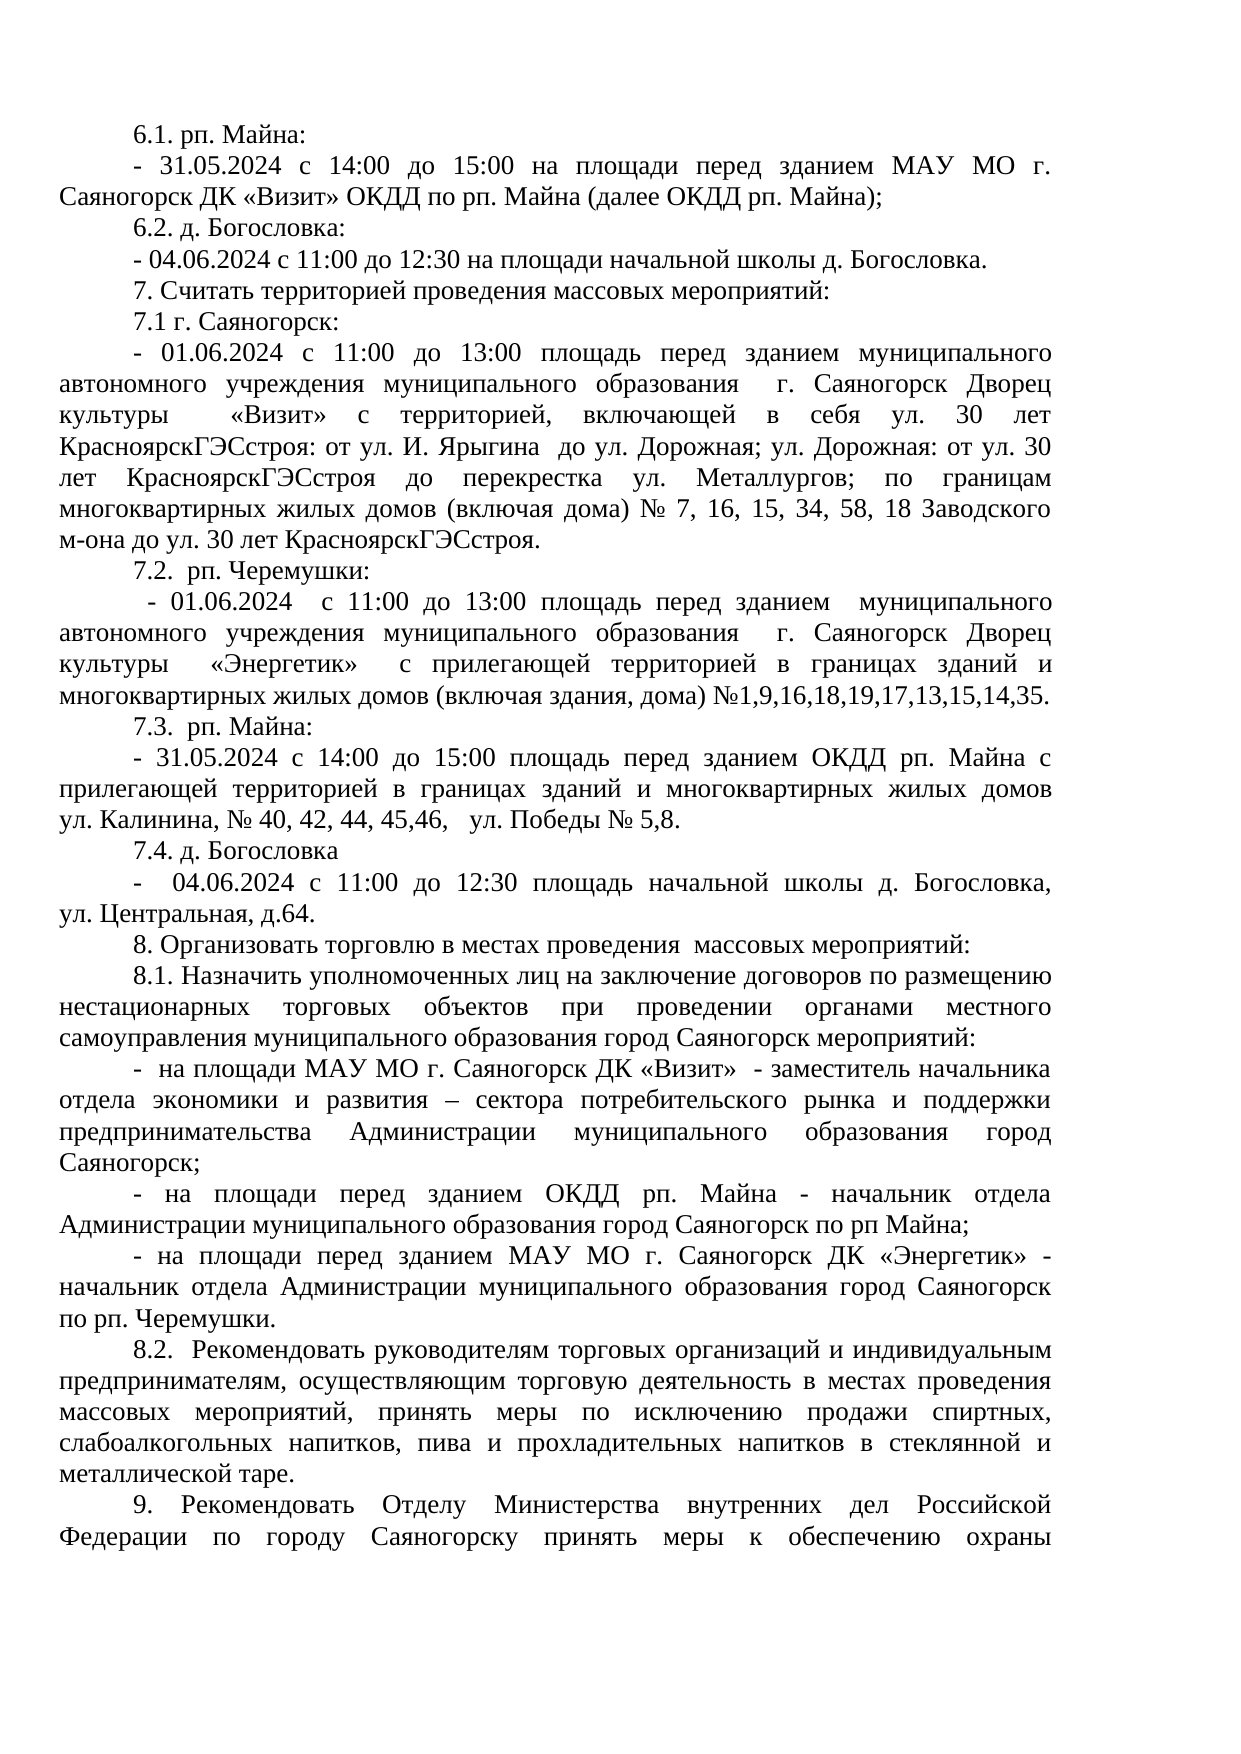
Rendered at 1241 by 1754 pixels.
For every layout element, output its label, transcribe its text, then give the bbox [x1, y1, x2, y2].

text - на площади перед зданием ОКДД рп. Майна - начальник отдела Администрации муниципального образования город Саяногорск по рп Майна; [59, 1177, 1053, 1239]
text - 01.06.2024 с 11:00 до 13:00 площадь перед зданием муниципального автономного учреждения муниципального образования г. Саяногорск Дворец культуры «Энергетик» с прилегающей территорией в границах зданий и многоквартирных жилых домов (включая здания, дома) №1,9,16,18,19,17,13,15,14,35. [59, 585, 1053, 710]
text 8.2. Рекомендовать руководителям торговых организаций и индивидуальным предпринимателям, осуществляющим торговую деятельность в местах проведения массовых мероприятий, принять меры по исключению продажи спиртных, слабоалкогольных напитков, пива и прохладительных напитков в стеклянной и металлической таре. [59, 1333, 1053, 1488]
text 7.2. рп. Черемушки: [59, 554, 1053, 585]
text 7.1 г. Саяногорск: [59, 305, 1053, 336]
text 8.1. Назначить уполномоченных лиц на заключение договоров по размещению нестационарных торговых объектов при проведении органами местного самоуправления муниципального образования город Саяногорск мероприятий: [59, 959, 1053, 1052]
text - на площади МАУ МО г. Саяногорск ДК «Визит» - заместитель начальника отдела экономики и развития – сектора потребительского рынка и поддержки предпринимательства Администрации муниципального образования город Саяногорск; [59, 1052, 1053, 1177]
text 6.1. рп. Майна: [59, 118, 1053, 149]
text 6.2. д. Богословка: [59, 212, 1053, 243]
text - 31.05.2024 с 14:00 до 15:00 площадь перед зданием ОКДД рп. Майна с прилегающей территорией в границах зданий и многоквартирных жилых домов ул. Калинина, № 40, 42, 44, 45,46, ул. Победы № 5,8. [59, 741, 1053, 834]
text 7. Считать территорией проведения массовых мероприятий: [59, 274, 1053, 305]
text - 01.06.2024 с 11:00 до 13:00 площадь перед зданием муниципального автономного учреждения муниципального образования г. Саяногорск Дворец культуры «Визит» с территорией, включающей в себя ул. 30 лет КрасноярскГЭСстроя: от ул. И. Ярыгина до ул. Дорожная; ул. Дорожная: от ул. 30 лет КрасноярскГЭСстроя до перекрестка ул. Металлургов; по границам многоквартирных жилых домов (включая дома) № 7, 16, 15, 34, 58, 18 Заводского м-она до ул. 30 лет КрасноярскГЭСстроя. [59, 336, 1053, 554]
text - на площади перед зданием МАУ МО г. Саяногорск ДК «Энергетик» - начальник отдела Администрации муниципального образования город Саяногорск по рп. Черемушки. [59, 1239, 1053, 1333]
text - 04.06.2024 с 11:00 до 12:30 на площади начальной школы д. Богословка. [59, 243, 1053, 274]
text 7.4. д. Богословка [59, 834, 1053, 866]
text - 31.05.2024 с 14:00 до 15:00 на площади перед зданием МАУ МО г. Саяногорск ДК «Визит» ОКДД по рп. Майна (далее ОКДД рп. Майна); [59, 149, 1053, 212]
text 7.3. рп. Майна: [59, 710, 1053, 741]
text - 04.06.2024 с 11:00 до 12:30 площадь начальной школы д. Богословка, ул. Центральная, д.64. [59, 866, 1053, 928]
text 8. Организовать торговлю в местах проведения массовых мероприятий: [59, 928, 1053, 959]
